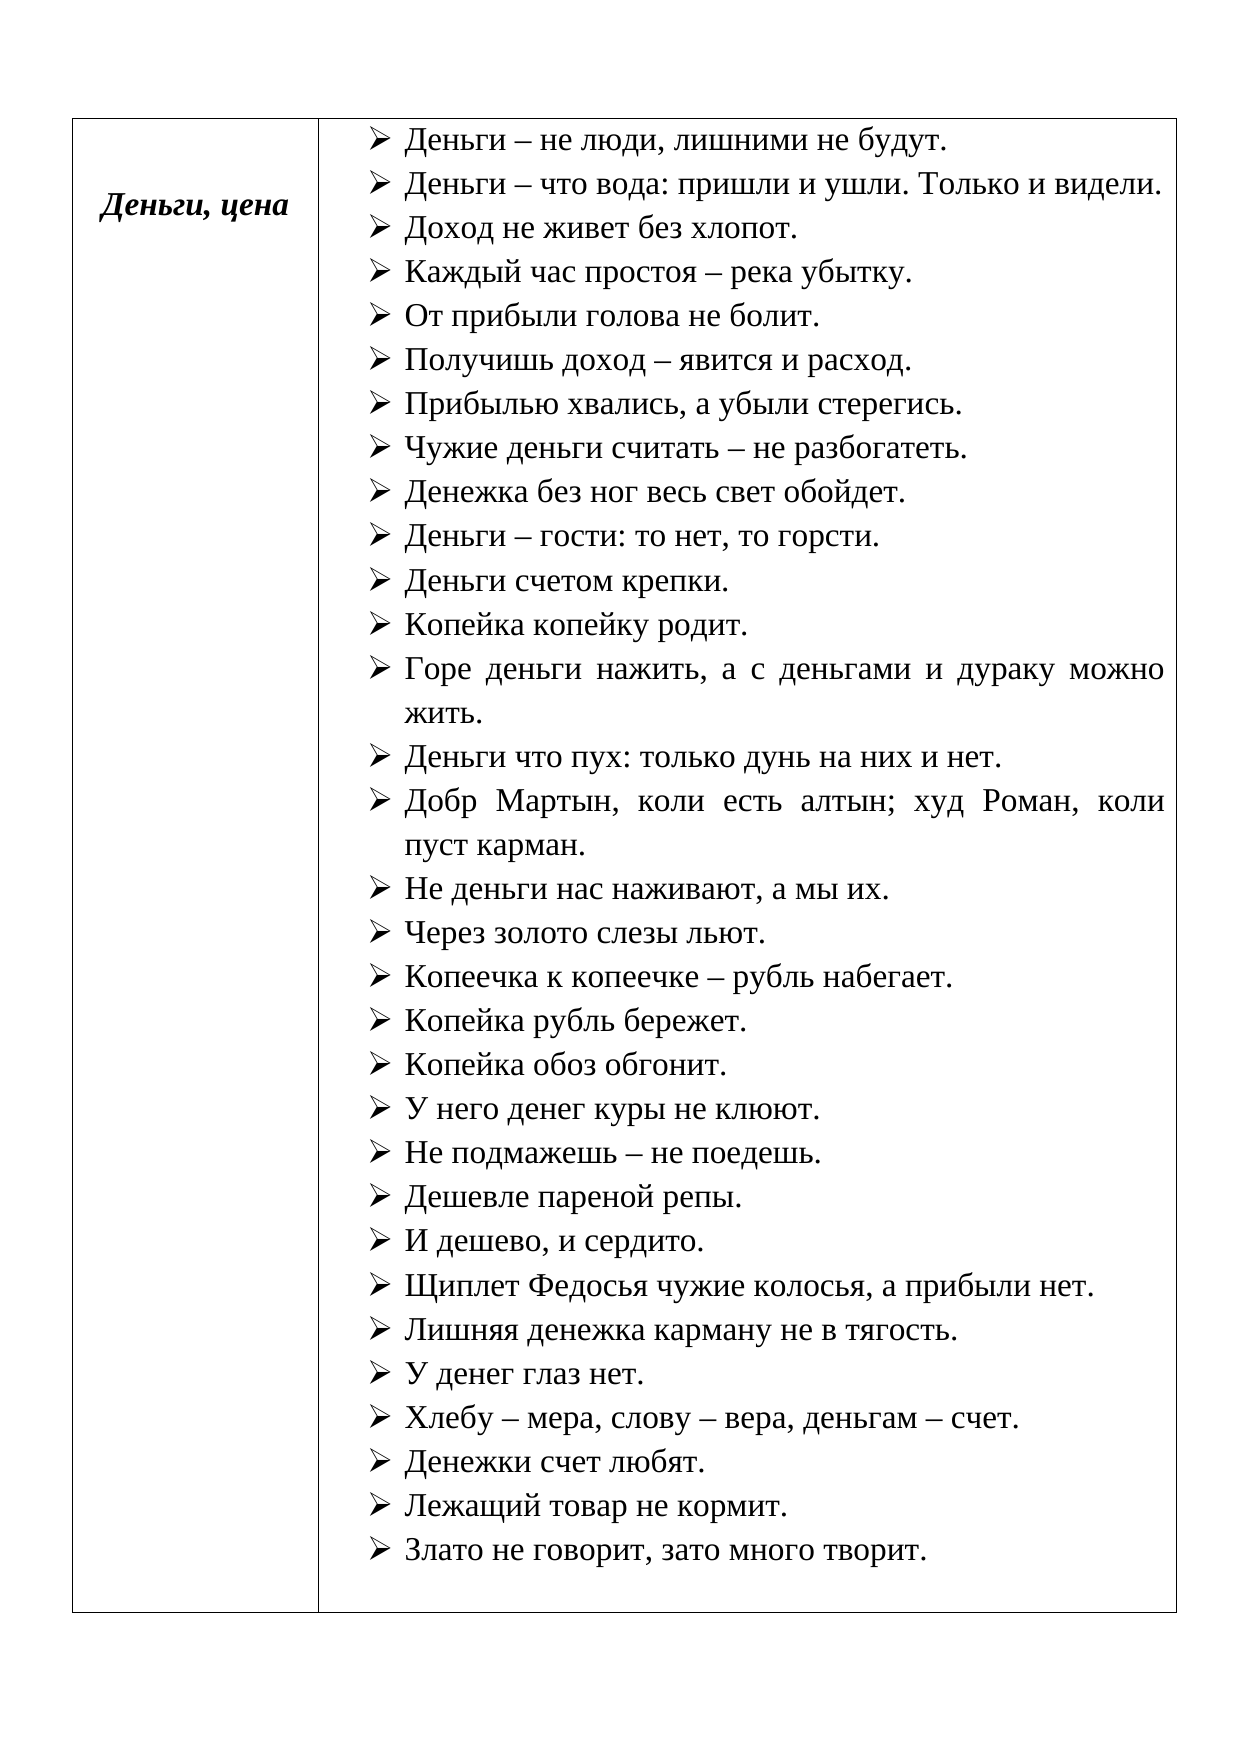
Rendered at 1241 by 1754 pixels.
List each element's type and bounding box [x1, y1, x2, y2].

table_cell [319, 119, 1176, 1612]
table_cell [73, 119, 318, 1612]
